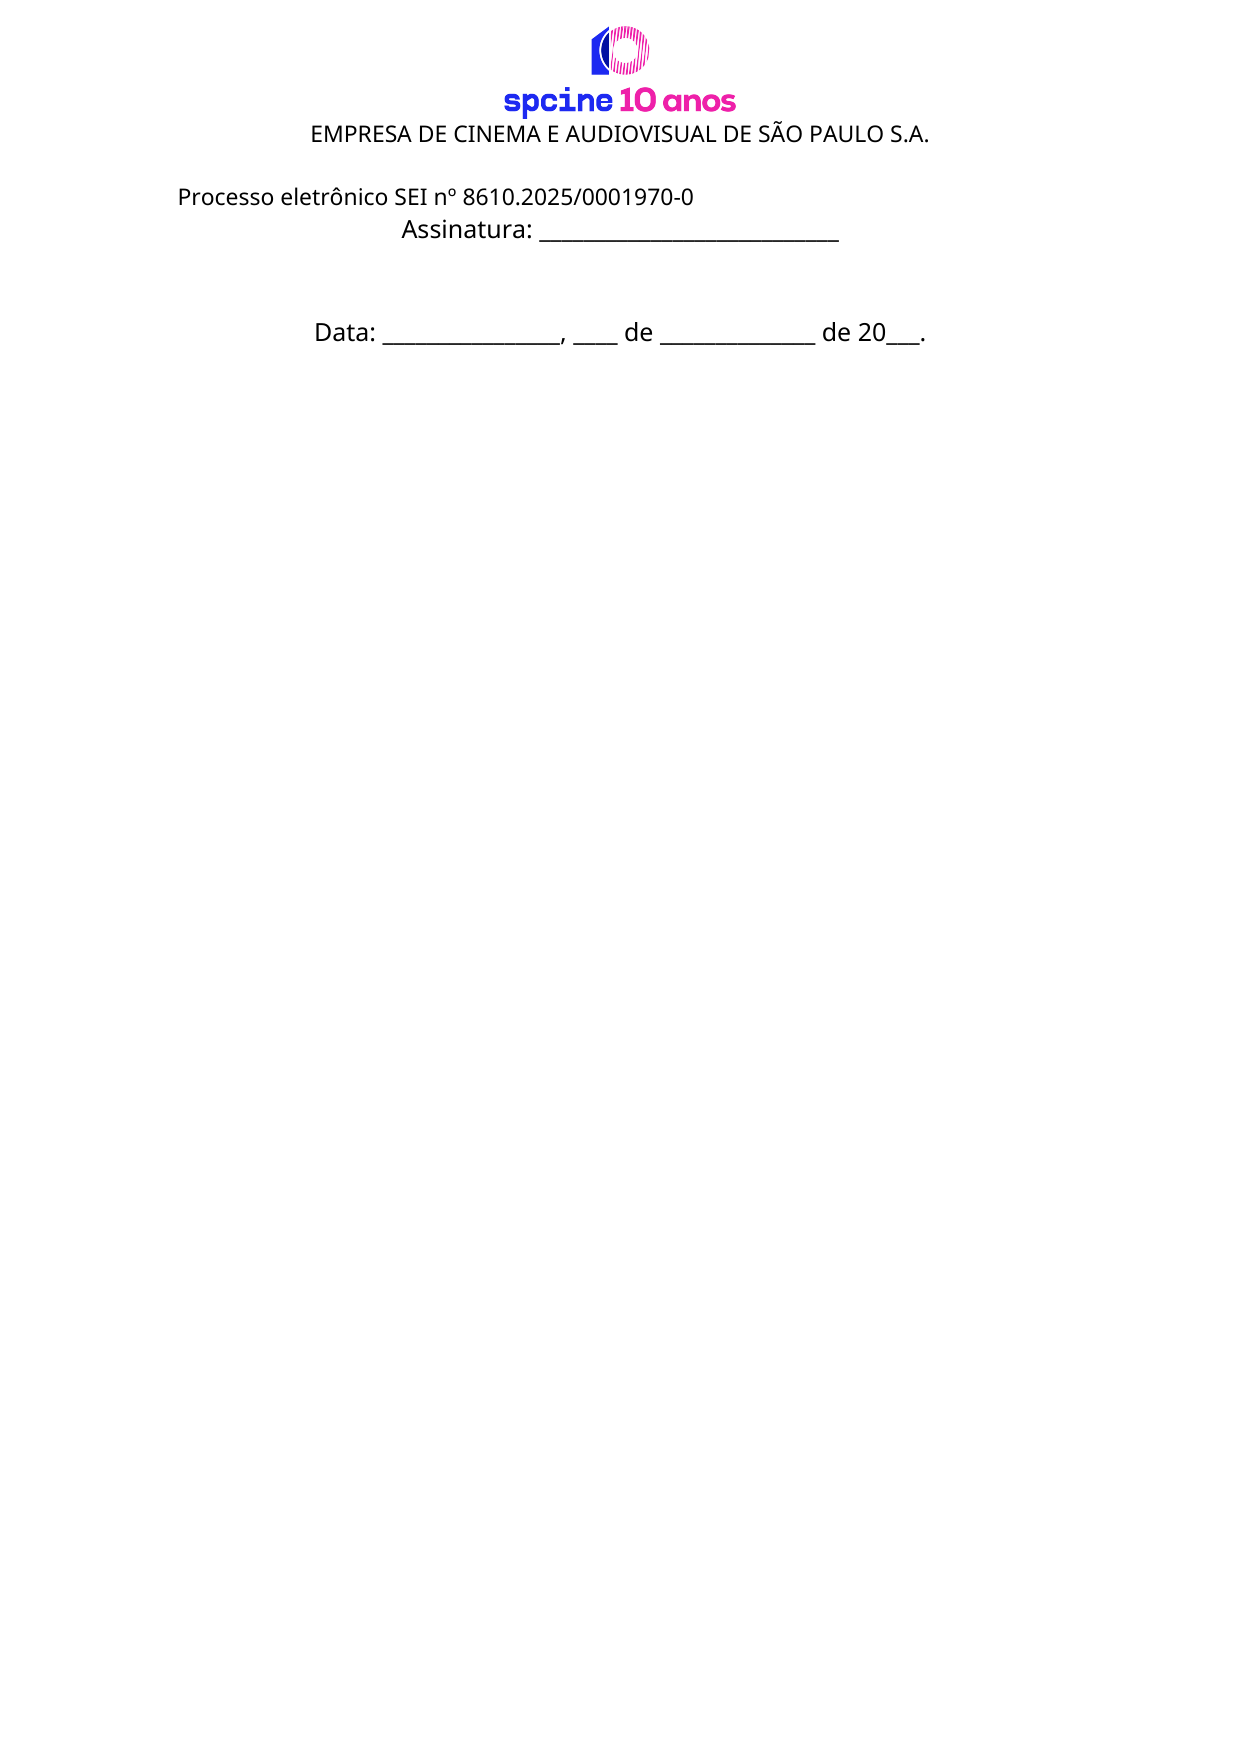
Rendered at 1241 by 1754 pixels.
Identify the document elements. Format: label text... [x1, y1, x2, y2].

text Assinatura: ___________________________ [177, 212, 1063, 246]
text Data: ________________, ____ de ______________ de 20___. [177, 314, 1063, 348]
picture [504, 26, 736, 119]
